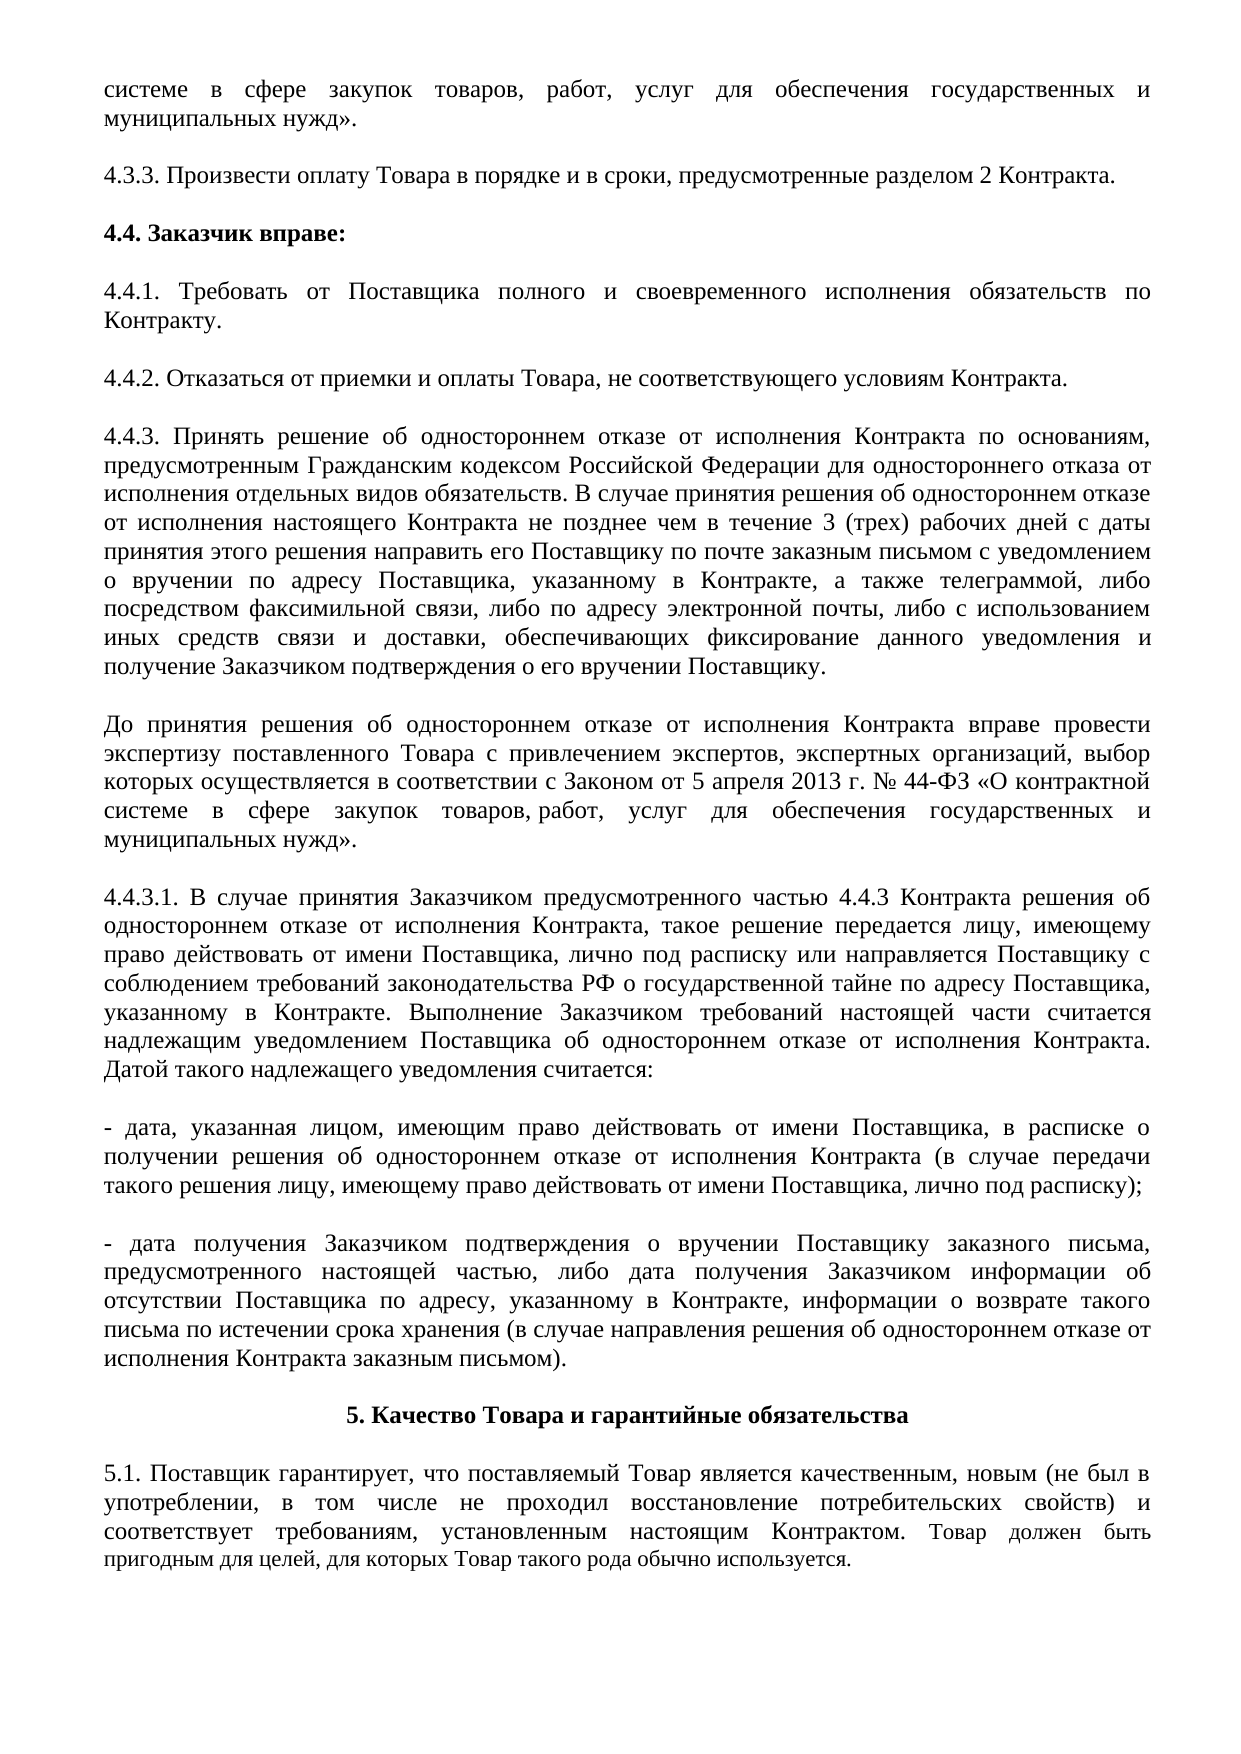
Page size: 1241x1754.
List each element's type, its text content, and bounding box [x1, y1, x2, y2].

text - дата, указанная лицом, имеющим право действовать от имени Поставщика, в расписке о получении решения об одностороннем отказе от исполнения Контракта (в случае передачи такого решения лицу, имеющему право действовать от имени Поставщика, лично под расписку); [103, 1112, 1152, 1198]
text - дата получения Заказчиком подтверждения о вручении Поставщику заказного письма, предусмотренного настоящей частью, либо дата получения Заказчиком информации об отсутствии Поставщика по адресу, указанному в Контракте, информации о возврате такого письма по истечении срока хранения (в случае направления решения об одностороннем отказе от исполнения Контракта заказным письмом). [103, 1228, 1152, 1371]
text 4.3.3. Произвести оплату Товара в порядке и в сроки, предусмотренные разделом 2 Контракта. [103, 161, 1152, 189]
text 4.4.3. Принять решение об одностороннем отказе от исполнения Контракта по основаниям, предусмотренным Гражданским кодексом Российской Федерации для одностороннего отказа от исполнения отдельных видов обязательств. В случае принятия решения об одностороннем отказе от исполнения настоящего Контракта не позднее чем в течение 3 (трех) рабочих дней с даты принятия этого решения направить его Поставщику по почте заказным письмом с уведомлением о вручении по адресу Поставщика, указанному в Контракте, а также телеграммой, либо посредством факсимильной связи, либо по адресу электронной почты, либо с использованием иных средств связи и доставки, обеспечивающих фиксирование данного уведомления и получение Заказчиком подтверждения о его вручении Поставщику. [103, 421, 1152, 680]
text 5.1. Поставщик гарантирует, что поставляемый Товар является качественным, новым (не был в употреблении, в том числе не проходил восстановление потребительских свойств) и соответствует требованиям, установленным настоящим Контрактом. Товар должен быть пригодным для целей, для которых Товар такого рода обычно используется. [103, 1458, 1152, 1571]
text 4.4.2. Отказаться от приемки и оплаты Товара, не соответствующего условиям Контракта. [103, 363, 1152, 392]
text 4.4.1. Требовать от Поставщика полного и своевременного исполнения обязательств по Контракту. [103, 276, 1152, 334]
text До принятия решения об одностороннем отказе от исполнения Контракта вправе провести экспертизу поставленного Товара с привлечением экспертов, экспертных организаций, выбор которых осуществляется в соответствии с Законом от 5 апреля 2013 г. № 44-ФЗ «О контрактной системе в сфере закупок товаров, работ, услуг для обеспечения государственных и муниципальных нужд». [103, 709, 1152, 853]
text 4.4. Заказчик вправе: [103, 218, 1152, 247]
text 5. Качество Товара и гарантийные обязательства [103, 1401, 1152, 1429]
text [103, 74, 1152, 131]
text 4.4.3.1. В случае принятия Заказчиком предусмотренного частью 4.4.3 Контракта решения об одностороннем отказе от исполнения Контракта, такое решение передается лицу, имеющему право действовать от имени Поставщика, лично под расписку или направляется Поставщику с соблюдением требований законодательства РФ о государственной тайне по адресу Поставщика, указанному в Контракте. Выполнение Заказчиком требований настоящей части считается надлежащим уведомлением Поставщика об одностороннем отказе от исполнения Контракта. Датой такого надлежащего уведомления считается: [103, 882, 1152, 1083]
